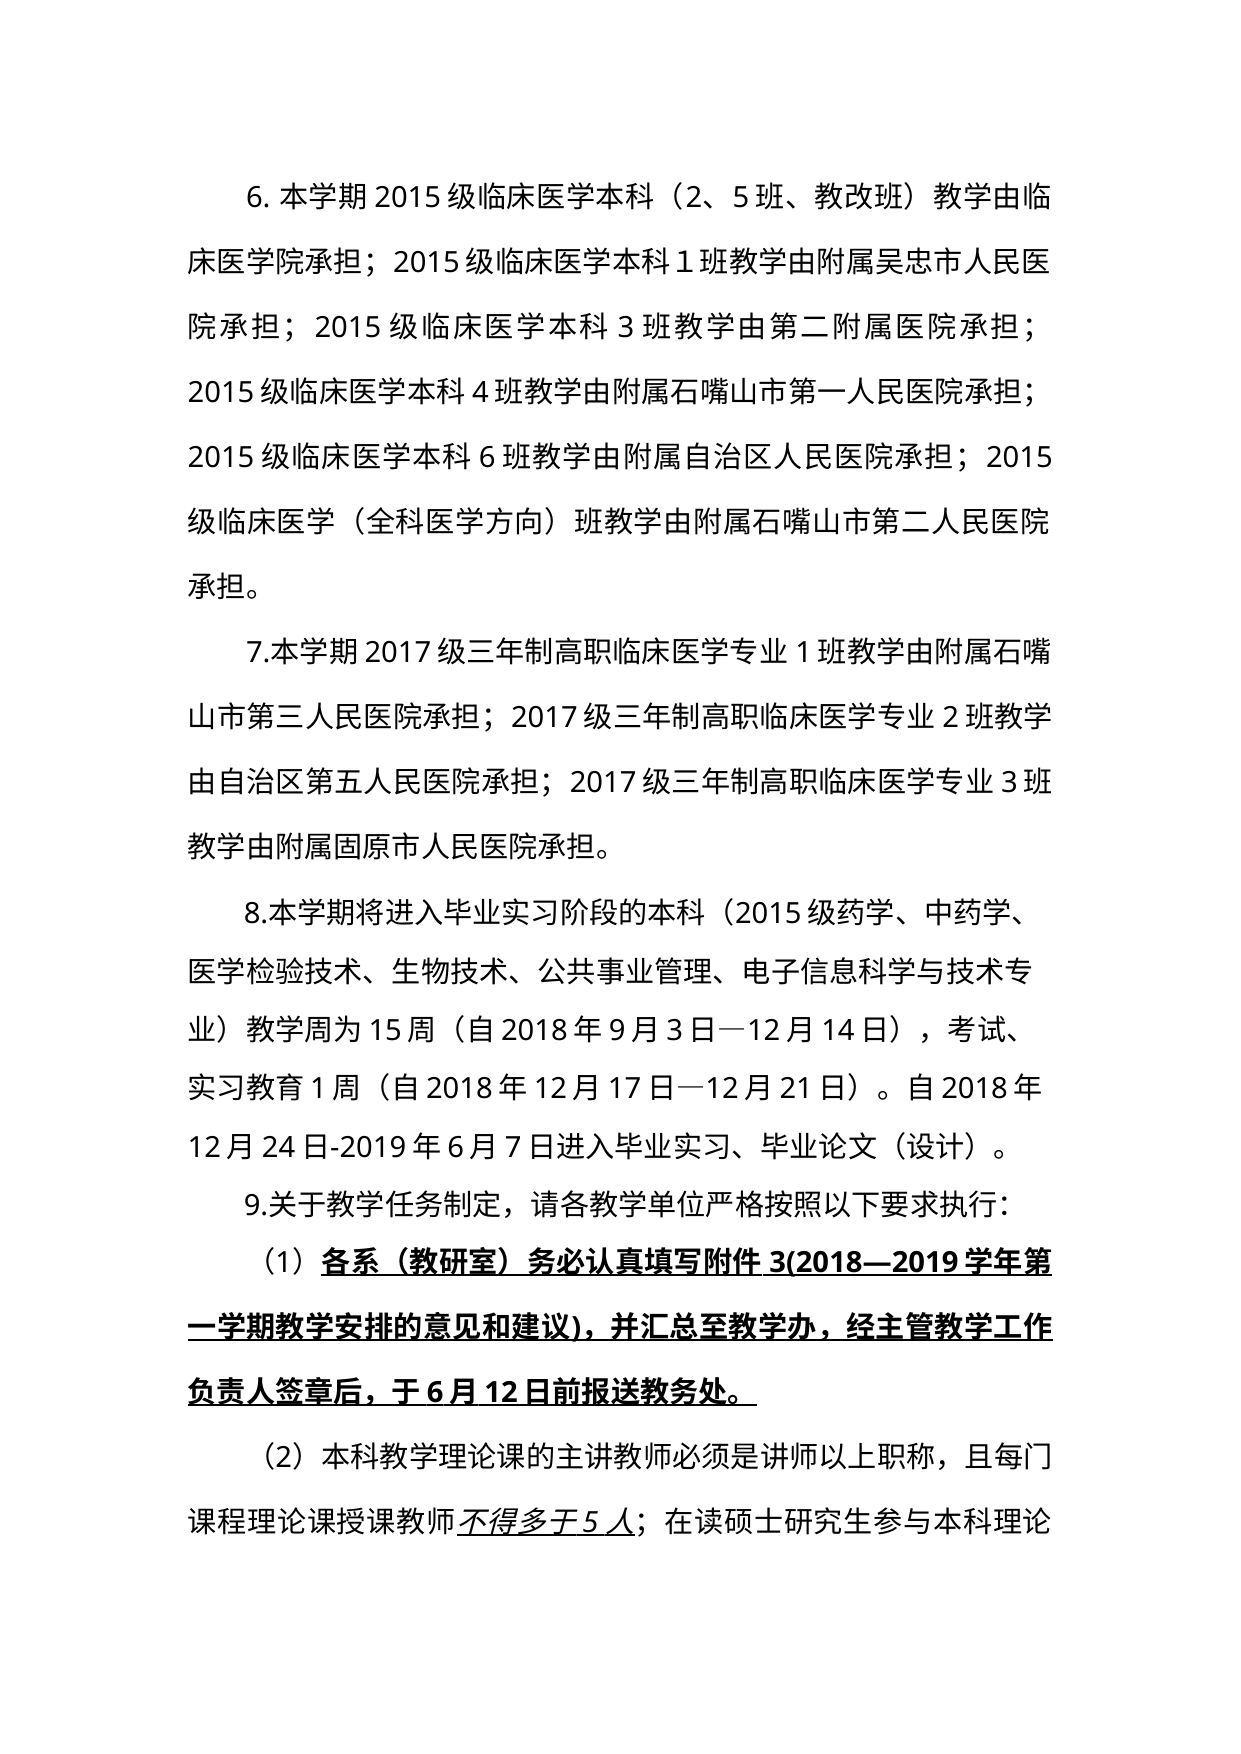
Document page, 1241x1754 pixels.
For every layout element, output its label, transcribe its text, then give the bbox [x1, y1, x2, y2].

text （1）各系（教研室）务必认真填写附件3(2018—2019学年第一学期教学安排的意见和建议)，并汇总至教学办，经主管教学工作负责人签章后，于6月12日前报送教务处。 [187, 1227, 1053, 1339]
text 8.本学期将进入毕业实习阶段的本科（2015级药学、中药学、医学检验技术、生物技术、公共事业管理、电子信息科学与技术专业）教学周为15周（自2018年9月3日—12月14日），考试、实习教育1周（自2018年12月17日—12月21日）。自2018年12月24日-2019年6月7日进入毕业实习、毕业论文（设计）。 [187, 877, 1053, 1169]
text （1）各系（教研室）务必认真填写附件3(2018—2019学年第一学期教学安排的意见和建议)，并汇总至教学办，经主管教学工作负责人签章后，于6月12日前报送教务处。 [187, 1340, 1053, 1422]
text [187, 1422, 1053, 1552]
text 9.关于教学任务制定，请各教学单位严格按照以下要求执行： [187, 1169, 1053, 1227]
text 6. 本学期2015级临床医学本科（2、5班、教改班）教学由临床医学院承担；2015级临床医学本科１班教学由附属吴忠市人民医院承担；2015级临床医学本科3班教学由第二附属医院承担；2015级临床医学本科4班教学由附属石嘴山市第一人民医院承担；2015级临床医学本科6班教学由附属自治区人民医院承担；2015级临床医学（全科医学方向）班教学由附属石嘴山市第二人民医院承担。 [187, 162, 1053, 617]
text 7.本学期2017级三年制高职临床医学专业1班教学由附属石嘴山市第三人民医院承担；2017级三年制高职临床医学专业2班教学由自治区第五人民医院承担；2017级三年制高职临床医学专业3班教学由附属固原市人民医院承担。 [187, 617, 1053, 877]
